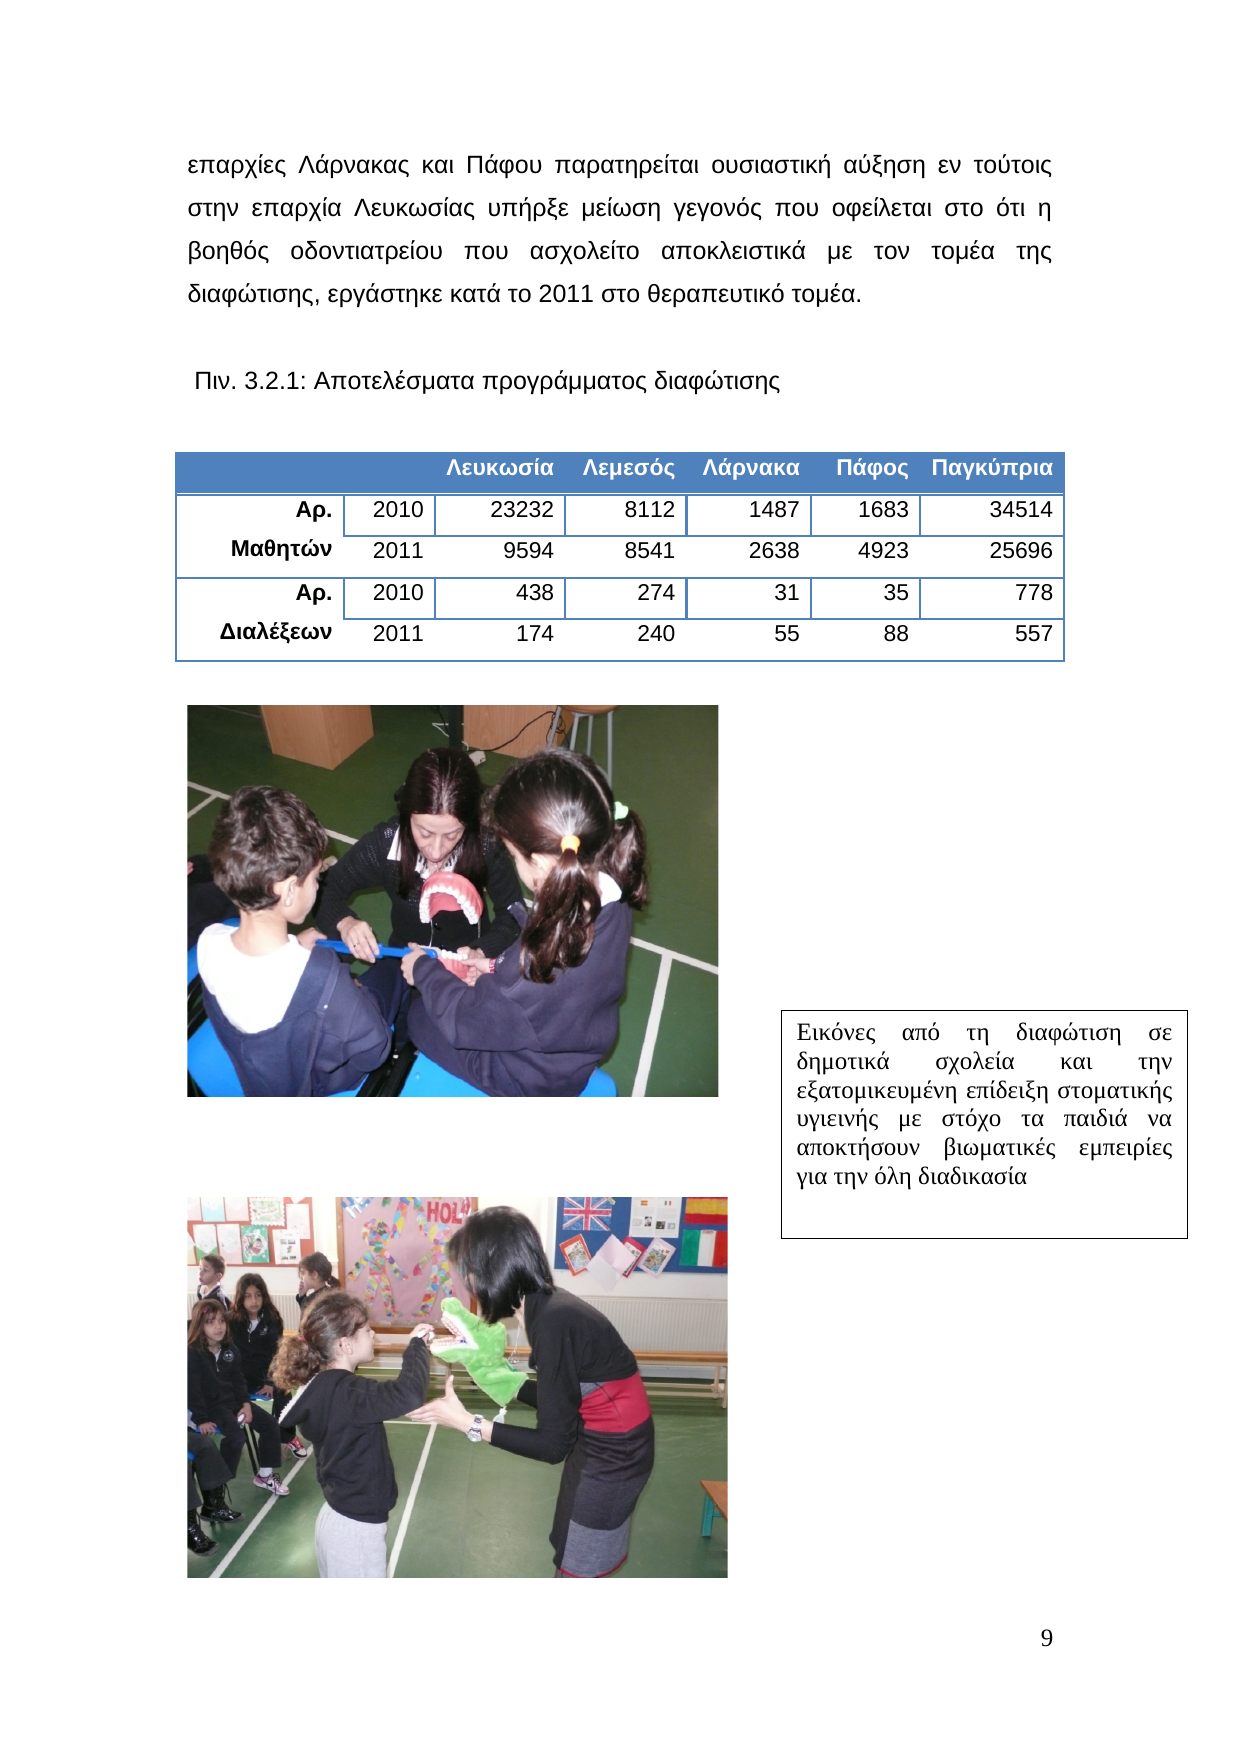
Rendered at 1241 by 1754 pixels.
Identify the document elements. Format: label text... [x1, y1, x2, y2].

table_cell 2011 [344, 537, 435, 577]
picture [187, 1197, 728, 1578]
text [187, 150, 1053, 308]
table_cell 1683 [812, 496, 919, 535]
table_header Πάφος [811, 454, 920, 493]
table_cell 1487 [688, 496, 810, 535]
table_cell 8541 [565, 537, 686, 577]
table_cell 2638 [686, 537, 811, 577]
table_cell 174 [435, 620, 565, 660]
table_cell 25696 [920, 537, 1063, 577]
table_cell 557 [920, 620, 1063, 660]
table_header Παγκύπρια [920, 454, 1063, 493]
table_cell 23232 [436, 496, 564, 535]
table_cell 438 [436, 579, 564, 618]
table_cell 778 [921, 579, 1063, 618]
table_header Λεμεσός [565, 454, 686, 493]
table_header Λάρνακα [686, 454, 811, 493]
table_cell 55 [686, 620, 811, 660]
table_cell Αρ. Διαλέξεων [177, 579, 344, 660]
table_header Λευκωσία [435, 454, 565, 493]
table_cell 34514 [921, 496, 1063, 535]
table_cell 2011 [344, 620, 435, 660]
table_cell 274 [566, 579, 685, 618]
table_cell 35 [812, 579, 919, 618]
picture [187, 705, 719, 1097]
table_cell 88 [811, 620, 920, 660]
table_cell Αρ. Μαθητών [177, 496, 344, 577]
text Πιν. 3.2.1: Αποτελέσματα προγράμματος διαφώτισης [187, 366, 1053, 394]
table_cell 31 [688, 579, 810, 618]
table_cell 4923 [811, 537, 920, 577]
table_cell 2010 [345, 579, 434, 618]
table_header [177, 454, 435, 493]
table_cell 240 [565, 620, 686, 660]
table_cell 2010 [345, 496, 434, 535]
table_cell 8112 [566, 496, 685, 535]
table_cell 9594 [435, 537, 565, 577]
